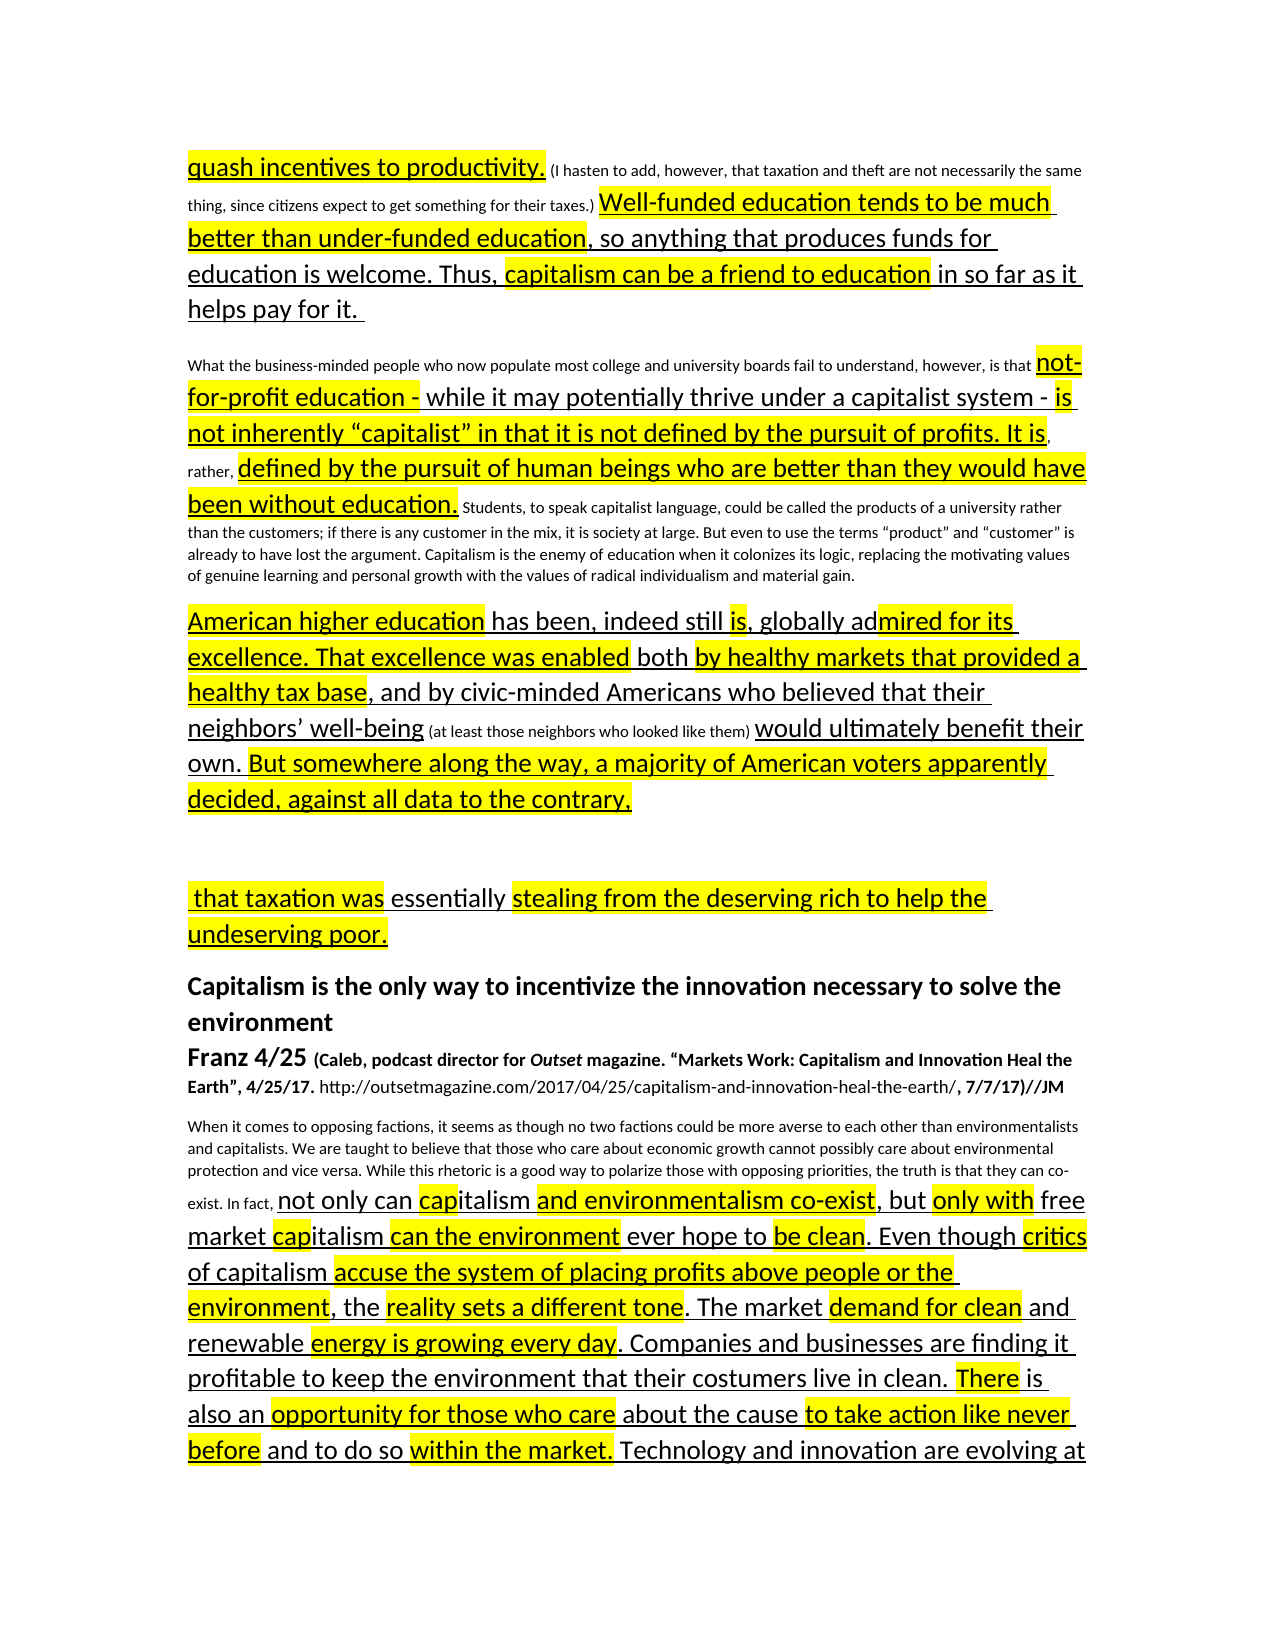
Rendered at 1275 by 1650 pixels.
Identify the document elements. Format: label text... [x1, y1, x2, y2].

text that taxation was essentially stealing from the deserving rich to help the undeserving poor. [187, 881, 1087, 950]
subtitle Capitalism is the only way to incentivize the innovation necessary to solve the environment [187, 969, 1087, 1038]
text Franz 4/25 (Caleb, podcast director for Outset magazine. “Markets Work: Capitalism and Innovation Heal the Earth”, 4/25/17. http://outsetmagazine.com/2017/04/25/capitalism-and-innovation-heal-the-earth/, 7/7/17)//JM [187, 1041, 1087, 1098]
text What the business-minded people who now populate most college and university boards fail to understand, however, is that not-for-profit education - while it may potentially thrive under a capitalist system - is not inherently “capitalist” in that it is not defined by the pursuit of profits. It is, rather, defined by the pursuit of human beings who are better than they would have been without education. Students, to speak capitalist language, could be called the products of a university rather than the customers; if there is any customer in the mix, it is society at large. But even to use the terms “product” and “customer” is already to have lost the argument. Capitalism is the enemy of education when it colonizes its logic, replacing the motivating values of genuine learning and personal growth with the values of radical individualism and material gain. [187, 345, 1087, 586]
text American higher education has been, indeed still is, globally admired for its excellence. That excellence was enabled both by healthy markets that provided a healthy tax base, and by civic-minded Americans who believed that their neighbors’ well-being (at least those neighbors who looked like them) would ultimately benefit their own. But somewhere along the way, a majority of American voters apparently decided, against all data to the contrary, [187, 669, 1087, 815]
text American higher education has been, indeed still is, globally admired for its excellence. That excellence was enabled both by healthy markets that provided a healthy tax base, and by civic-minded Americans who believed that their neighbors’ well-being (at least those neighbors who looked like them) would ultimately benefit their own. But somewhere along the way, a majority of American voters apparently decided, against all data to the contrary, [187, 604, 1087, 668]
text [187, 1248, 1087, 1466]
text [187, 150, 1087, 326]
